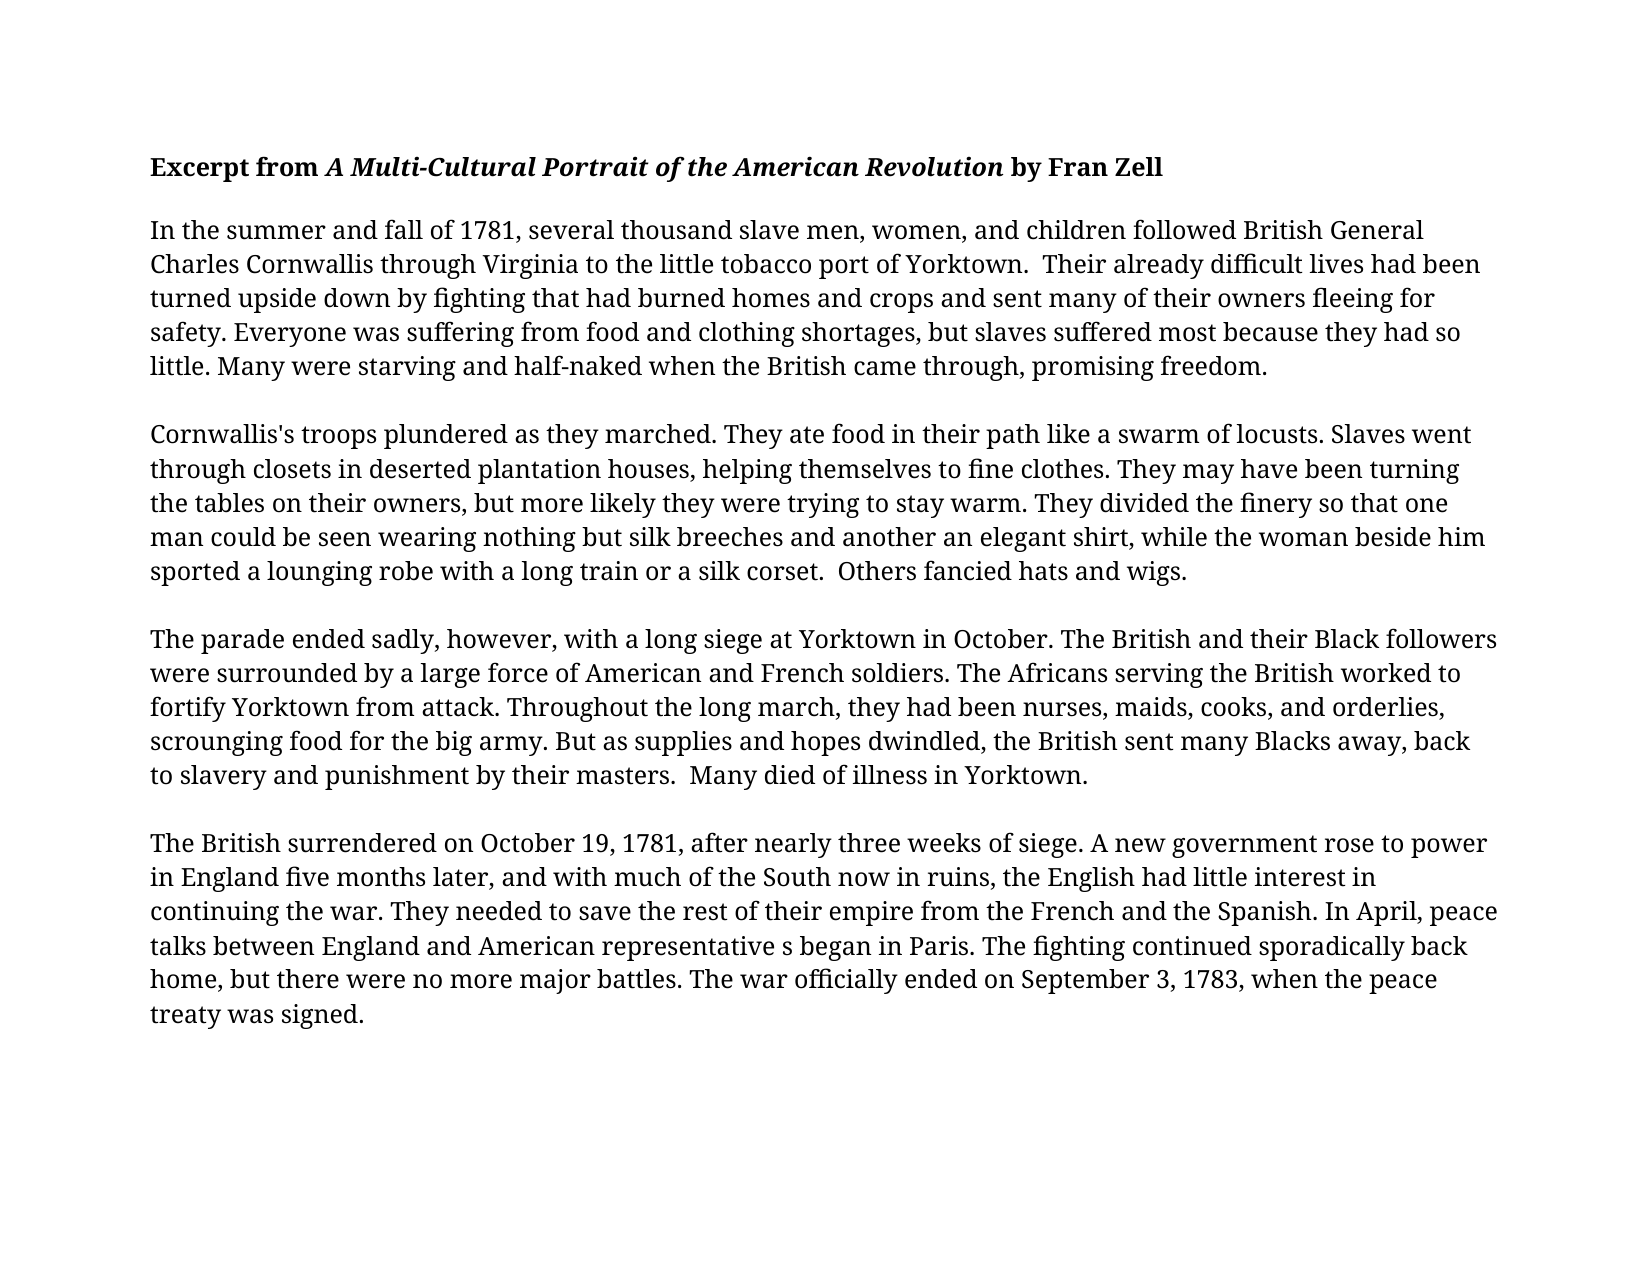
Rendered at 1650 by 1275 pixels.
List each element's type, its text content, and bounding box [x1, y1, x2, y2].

text In the summer and fall of 1781, several thousand slave men, women, and children followed British General Charles Cornwallis through Virginia to the little tobacco port of Yorktown. Their already difficult lives had been turned upside down by fighting that had burned homes and crops and sent many of their owners fleeing for safety. Everyone was suffering from food and clothing shortages, but slaves suffered most because they had so little. Many were starving and half-naked when the British came through, promising freedom. [150, 213, 1500, 383]
text The parade ended sadly, however, with a long siege at Yorktown in October. The British and their Black followers were surrounded by a large force of American and French soldiers. The Africans serving the British worked to fortify Yorktown from attack. Throughout the long march, they had been nurses, maids, cooks, and orderlies, scrounging food for the big army. But as supplies and hopes dwindled, the British sent many Blacks away, back to slavery and punishment by their masters. Many died of illness in Yorktown. [150, 622, 1500, 792]
text Cornwallis's troops plundered as they marched. They ate food in their path like a swarm of locusts. Slaves went through closets in deserted plantation houses, helping themselves to fine clothes. They may have been turning the tables on their owners, but more likely they were trying to stay warm. They divided the finery so that one man could be seen wearing nothing but silk breeches and another an elegant shirt, while the woman beside him sported a lounging robe with a long train or a silk corset. Others fancied hats and wigs. [150, 417, 1500, 587]
text Excerpt from A Multi-Cultural Portrait of the American Revolution by Fran Zell [150, 150, 1500, 184]
text The British surrendered on October 19, 1781, after nearly three weeks of siege. A new government rose to power in England five months later, and with much of the South now in ruins, the English had little interest in continuing the war. They needed to save the rest of their empire from the French and the Spanish. In April, peace talks between England and American representative s began in Paris. The fighting continued sporadically back home, but there were no more major battles. The war officially ended on September 3, 1783, when the peace treaty was signed. [150, 826, 1500, 1030]
